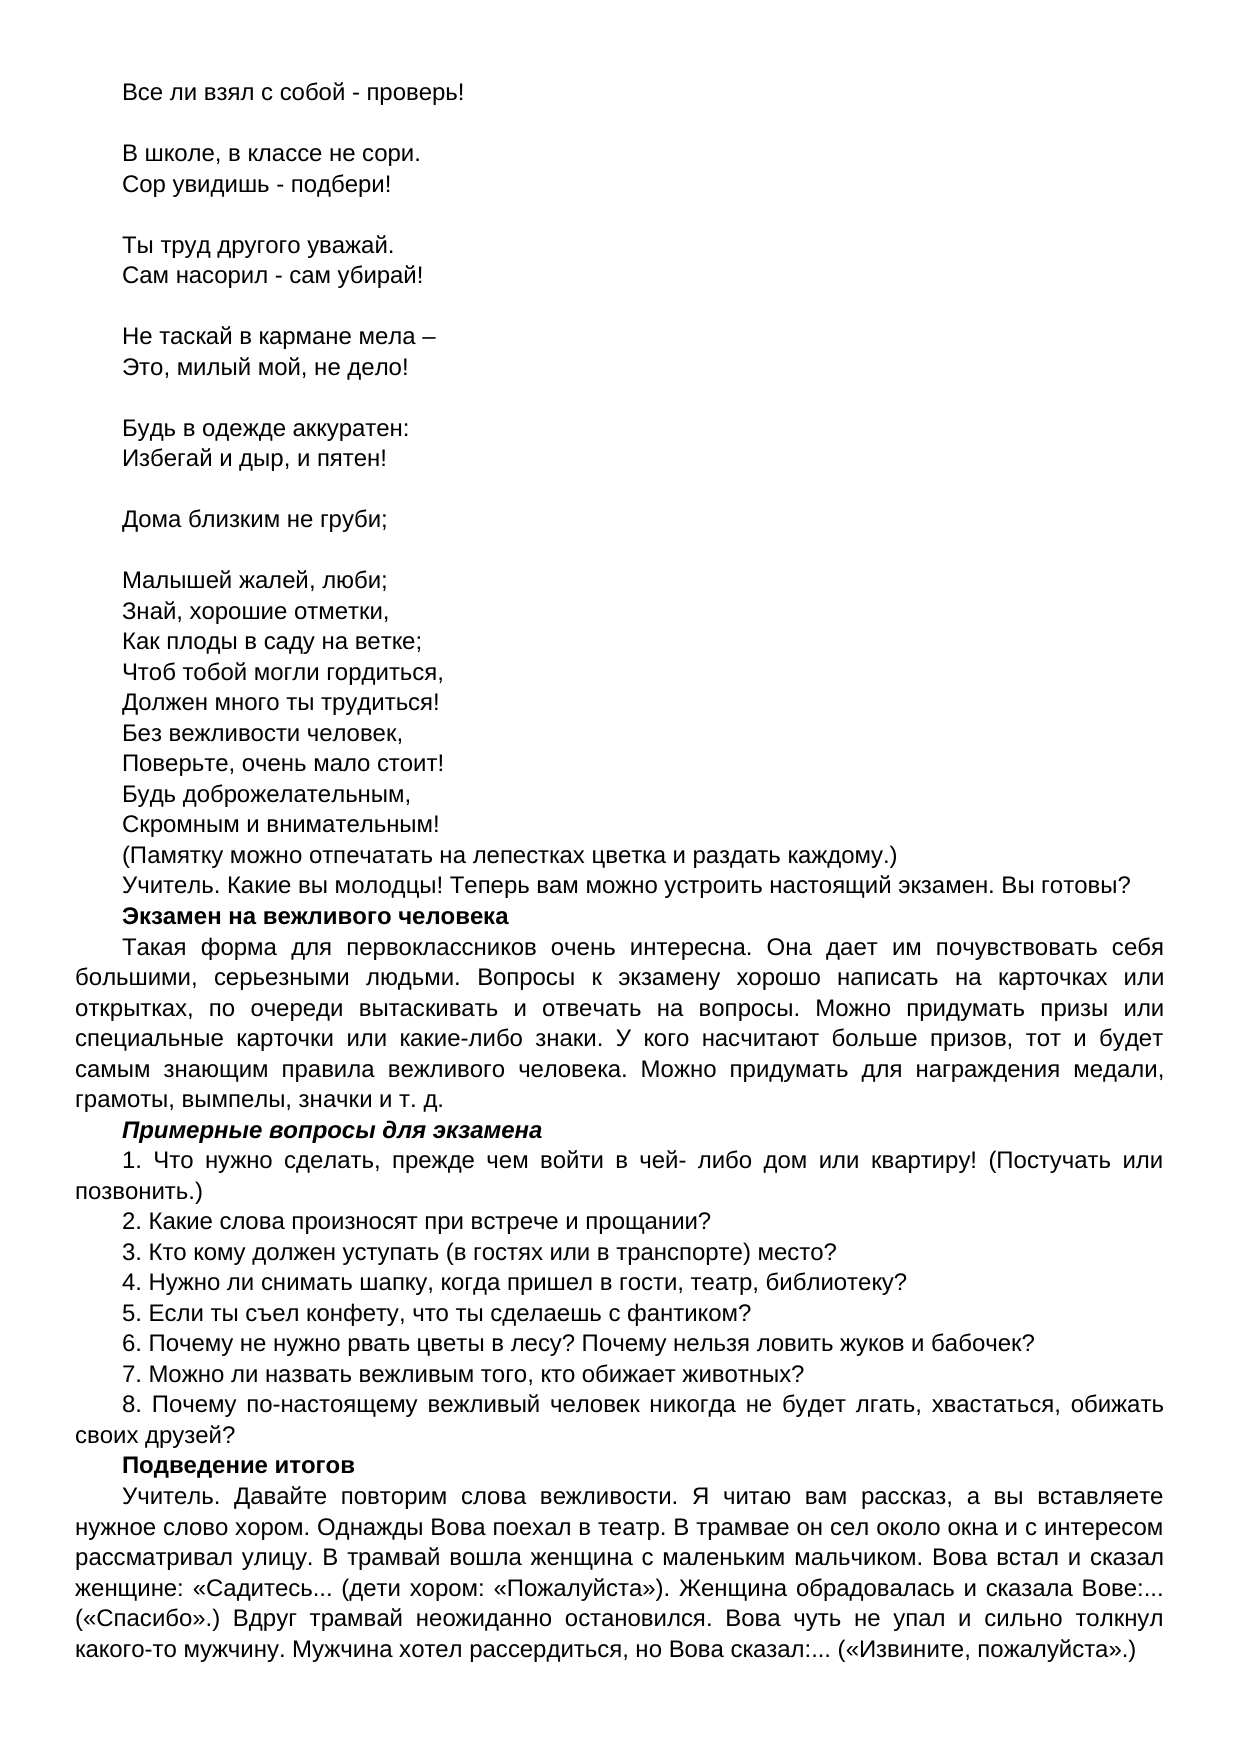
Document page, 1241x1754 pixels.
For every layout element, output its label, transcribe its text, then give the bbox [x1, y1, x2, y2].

text Учитель. Какие вы молодцы! Теперь вам можно устроить настоящий экзамен. Вы готовы? [75, 868, 1165, 899]
text Будь доброжелательным, [75, 777, 1165, 807]
text Без вежливости человек, [75, 716, 1165, 746]
text Это, милый мой, не дело! [75, 350, 1165, 380]
text 7. Можно ли назвать вежливым того, кто обижает животных? [75, 1357, 1165, 1387]
text Ты труд другого уважай. [75, 228, 1165, 258]
text Не таскай в кармане мела – [75, 319, 1165, 350]
text 3. Кто кому должен уступать (в гостях или в транспорте) место? [75, 1235, 1165, 1265]
text Избегай и дыр, и пятен! [75, 441, 1165, 472]
text Дома близким не груби; [75, 502, 1165, 533]
text Знай, хорошие отметки, [75, 594, 1165, 624]
text Все ли взял с собой - проверь! [75, 75, 1165, 106]
text 4. Нужно ли снимать шапку, когда пришел в гости, театр, библиотеку? [75, 1265, 1165, 1296]
text Будь в одежде аккуратен: [75, 411, 1165, 441]
text 1. Что нужно сделать, прежде чем войти в чей- либо дом или квартиру! (Постучать или позвонить.) [75, 1143, 1165, 1204]
text Поверьте, очень мало стоит! [75, 746, 1165, 777]
text Чтоб тобой могли гордиться, [75, 655, 1165, 685]
text Скромным и внимательным! [75, 807, 1165, 838]
text (Памятку можно отпечатать на лепестках цветка и раздать каждому.) [75, 838, 1165, 868]
text Как плоды в саду на ветке; [75, 624, 1165, 655]
text Примерные вопросы для экзамена [75, 1113, 1165, 1143]
text 5. Если ты съел конфету, что ты сделаешь с фантиком? [75, 1296, 1165, 1326]
text В школе, в классе не сори. [75, 136, 1165, 167]
text Такая форма для первоклассников очень интересна. Она дает им почувствовать себя большими, серьезными людьми. Вопросы к экзамену хорошо написать на карточках или открытках, по очереди вытаскивать и отвечать на вопросы. Можно придумать призы или специальные карточки или какие-либо знаки. У кого насчитают больше призов, тот и будет самым знающим правила вежливого человека. Можно придумать для награждения медали, грамоты, вымпелы, значки и т. д. [75, 929, 1165, 1113]
text Сор увидишь - подбери! [75, 167, 1165, 197]
text Должен много ты трудиться! [75, 685, 1165, 716]
text Учитель. Давайте повторим слова вежливости. Я читаю вам рассказ, а вы вставляете нужное слово хором. Однажды Вова поехал в театр. В трамвае он сел около окна и с интересом рассматривал улицу. В трамвай вошла женщина с маленьким мальчиком. Вова встал и сказал женщине: «Садитесь... (дети хором: «Пожалуйста»). Женщина обрадовалась и сказала Вове:... («Спасибо».) Вдруг трамвай неожиданно остановился. Вова чуть не упал и сильно толкнул какого-то мужчину. Мужчина хотел рассердиться, но Вова сказал:... («Извините, пожалуйста».) [75, 1479, 1165, 1662]
text Экзамен на вежливого человека [75, 899, 1165, 929]
text 8. Почему по-настоящему вежливый человек никогда не будет лгать, хвастаться, обижать своих друзей? [75, 1387, 1165, 1448]
text 2. Какие слова произносят при встрече и прощании? [75, 1204, 1165, 1235]
text Подведение итогов [75, 1448, 1165, 1479]
text Малышей жалей, люби; [75, 563, 1165, 594]
text 6. Почему не нужно рвать цветы в лесу? Почему нельзя ловить жуков и бабочек? [75, 1326, 1165, 1357]
text Сам насорил - сам убирай! [75, 258, 1165, 289]
